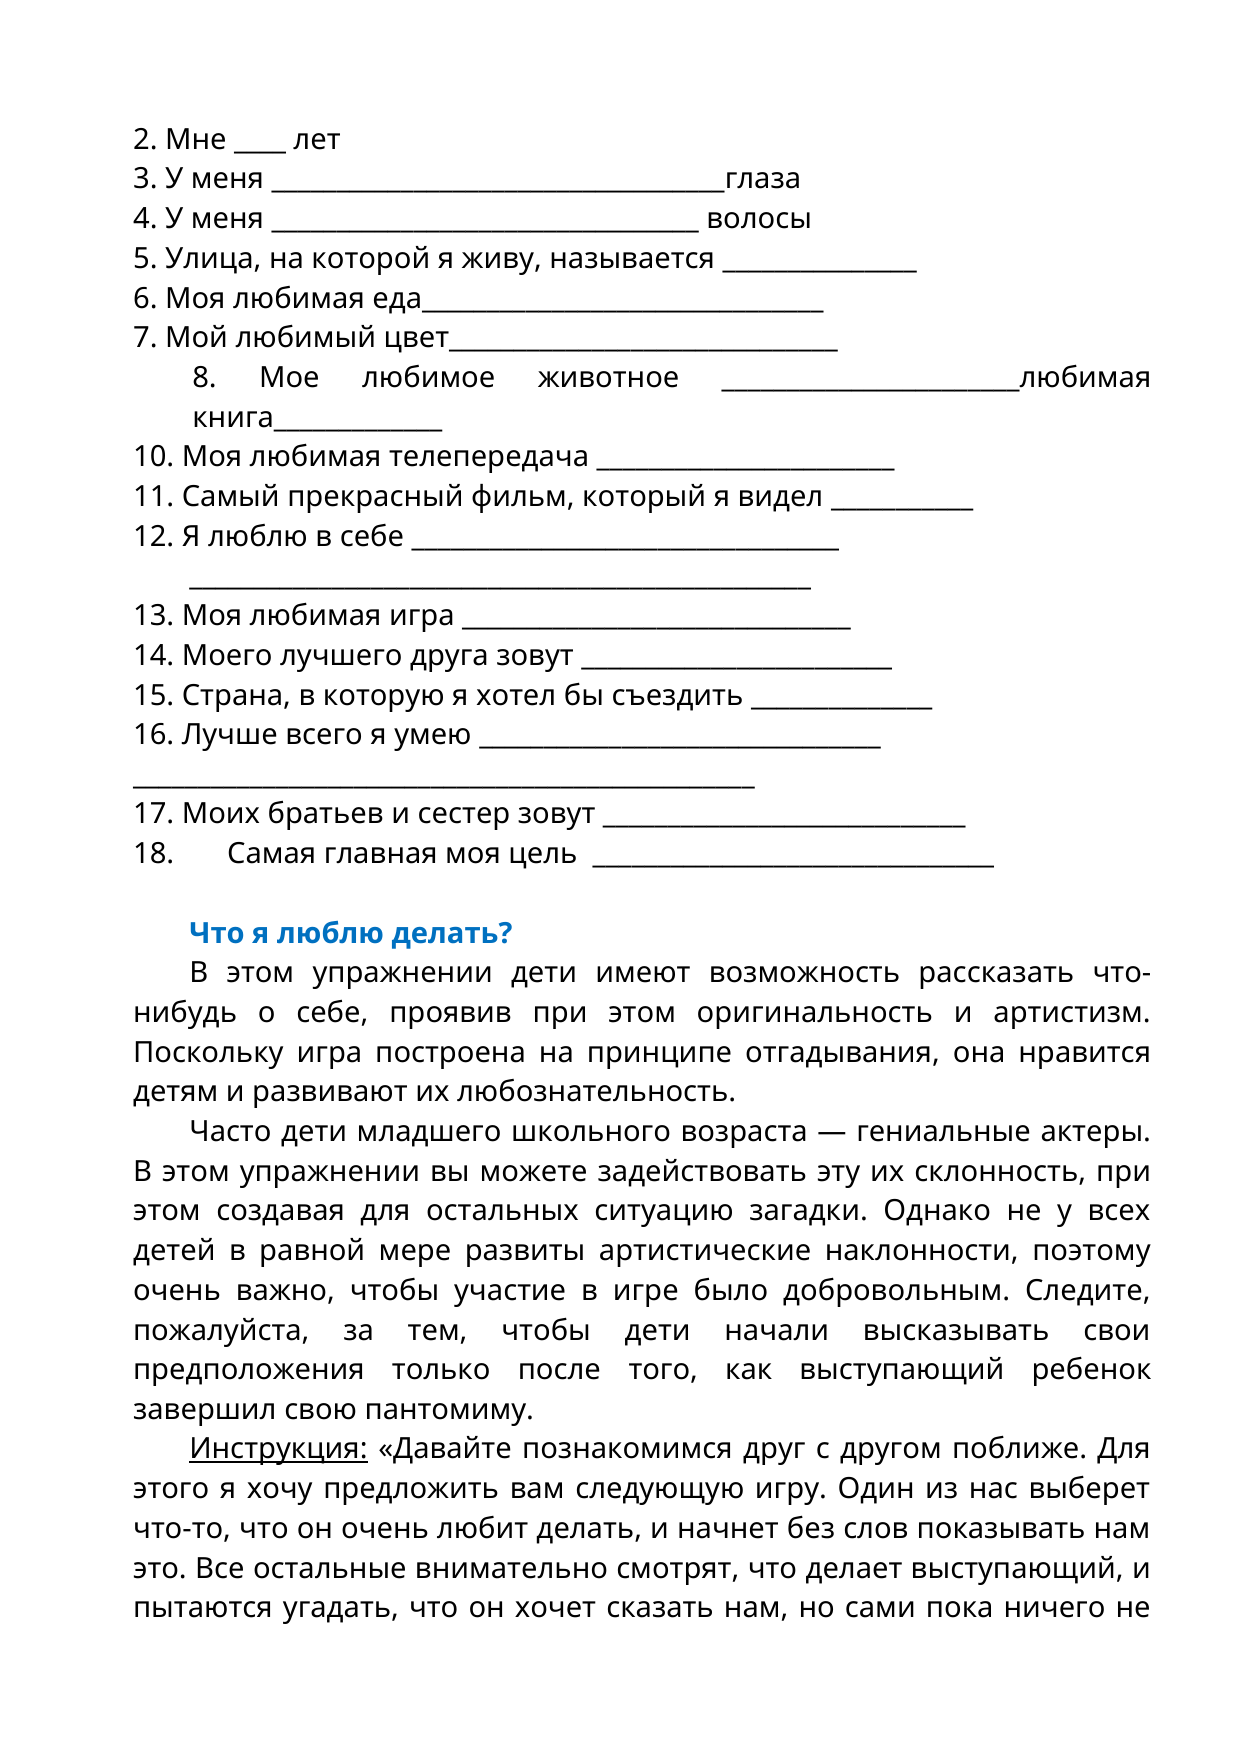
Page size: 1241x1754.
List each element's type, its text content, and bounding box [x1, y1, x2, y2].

text 11. Самый прекрасный фильм, который я видел ___________ [133, 475, 1152, 515]
text 16. Лучше всего я умею _______________________________ [133, 713, 1152, 753]
text 3. У меня ___________________________________глаза [133, 158, 1152, 197]
text 13. Моя любимая игра ______________________________ [133, 594, 1152, 634]
text ________________________________________________ [189, 555, 1152, 594]
text 5. Улица, на которой я живу, называется _______________ [133, 237, 1152, 277]
text 6. Моя любимая еда_______________________________ [133, 277, 1152, 317]
text В этом упражнении дети имеют возможность рассказать что-нибудь о себе, проявив при этом оригинальность и артистизм. Поскольку игра построена на принципе отгадывания, она нравится детям и развивают их любознательность. [133, 952, 1152, 1110]
text 18. Самая главная моя цель _______________________________ [133, 832, 1152, 872]
text Часто дети младшего школьного возраста — гениальные актеры. В этом упражнении вы можете задействовать эту их склонность, при этом создавая для остальных ситуацию загадки. Однако не у всех детей в равной мере развиты артистические наклонности, поэтому очень важно, чтобы участие в игре было добровольным. Следите, пожалуйста, за тем, чтобы дети начали высказывать свои предположения только после того, как выступающий ребенок завершил свою пантомиму. [133, 1110, 1152, 1428]
text 17. Моих братьев и сестер зовут ____________________________ [133, 793, 1152, 832]
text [133, 1428, 1152, 1626]
text 14. Моего лучшего друга зовут ________________________ [133, 634, 1152, 674]
text ________________________________________________ [133, 753, 1152, 793]
text 4. У меня _________________________________ волосы [133, 197, 1152, 237]
text 7. Мой любимый цвет______________________________ [133, 317, 1152, 356]
text 8. Мое любимое животное _______________________любимая книга_____________ [192, 356, 1152, 436]
text 12. Я люблю в себе _________________________________ [133, 515, 1152, 555]
text 2. Мне ____ лет [133, 118, 1152, 158]
text 10. Моя любимая телепередача _______________________ [133, 436, 1152, 475]
text Что я люблю делать? [133, 912, 1152, 952]
text 15. Страна, в которую я хотел бы съездить ______________ [133, 674, 1152, 713]
